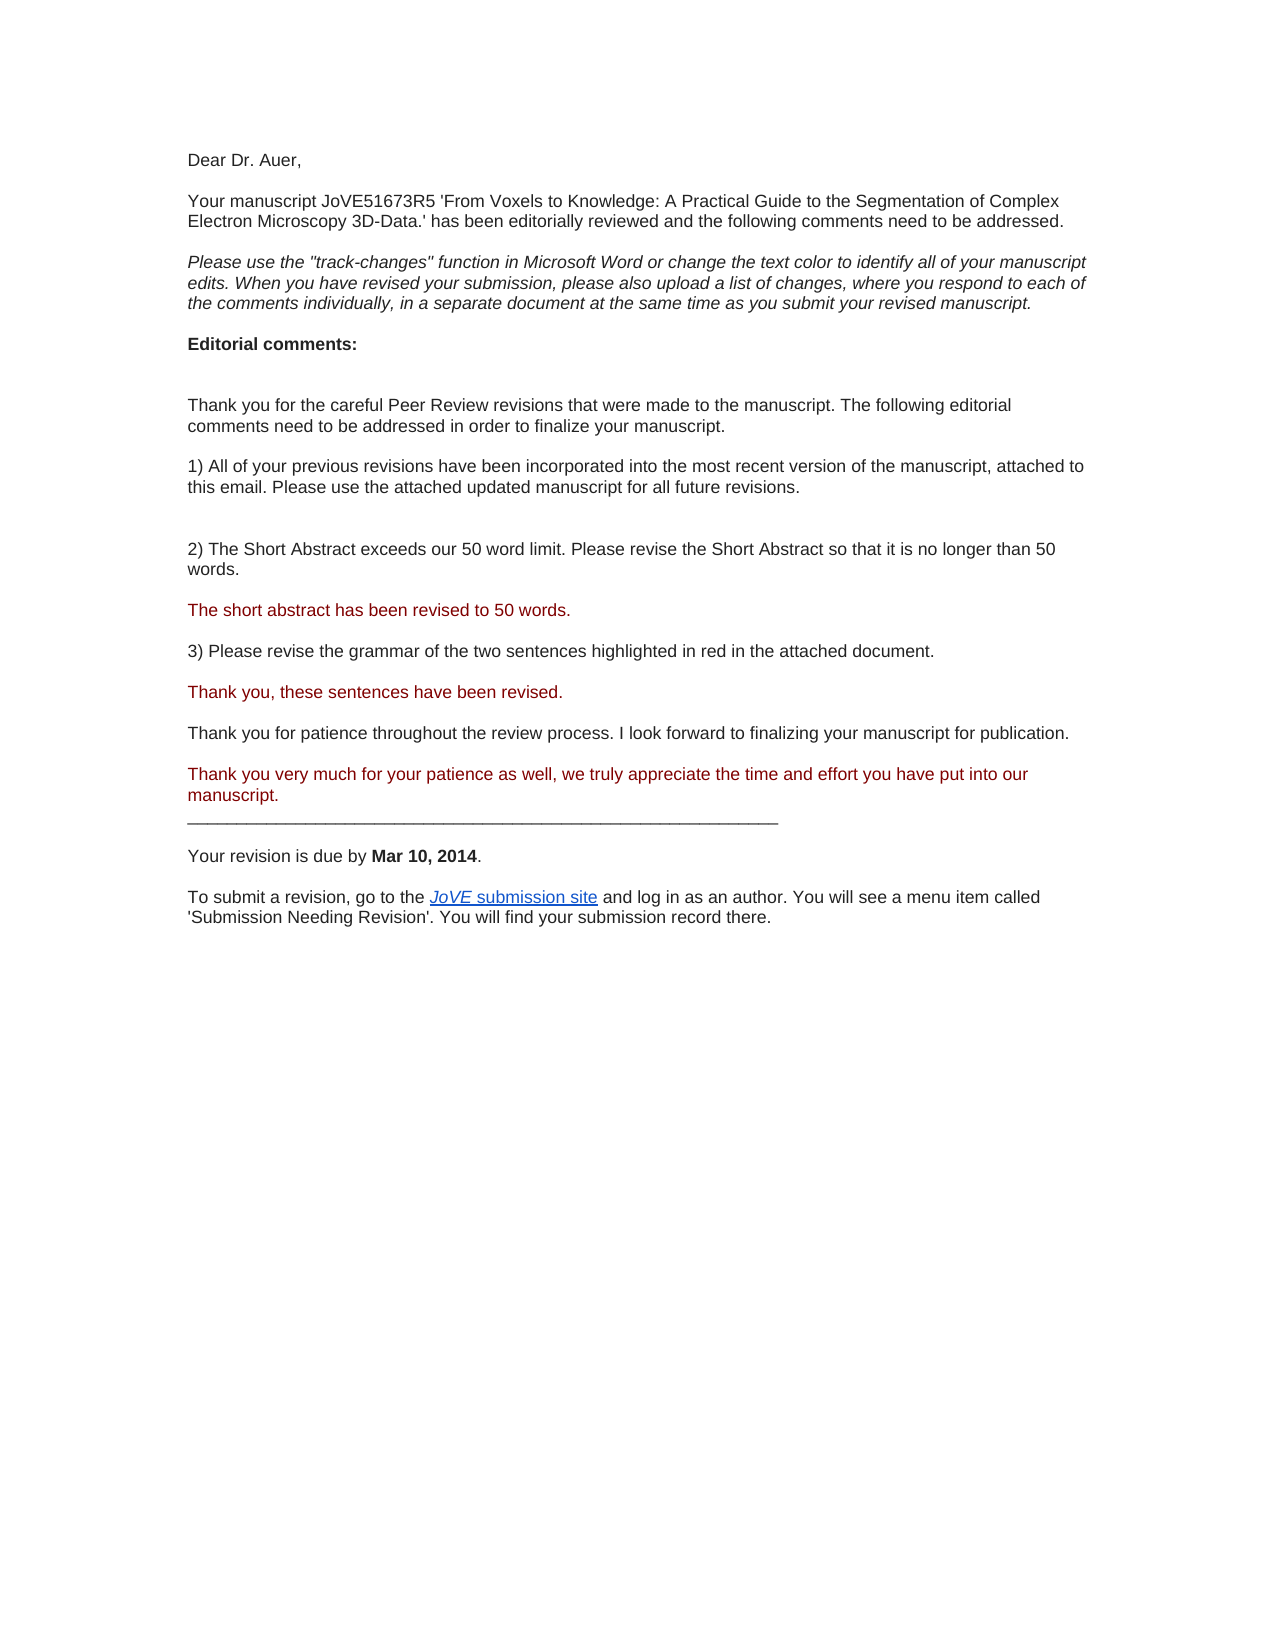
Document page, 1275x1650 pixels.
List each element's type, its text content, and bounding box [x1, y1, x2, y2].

text 2) The Short Abstract exceeds our 50 word limit. Please revise the Short Abstract so that it is no longer than 50 words. [187, 518, 1087, 579]
text Dear Dr. Auer, Your manuscript JoVE51673R5 'From Voxels to Knowledge: A Practical Guide to the Segmentation of Complex Electron Microscopy 3D-Data.' has been editorially reviewed and the following comments need to be addressed. Please use the "track-changes" function in Microsoft Word or change the text color to identify all of your manuscript edits. When you have revised your submission, please also upload a list of changes, where you respond to each of the comments individually, in a separate document at the same time as you submit your revised manuscript. Editorial comments: Thank you for the careful Peer Review revisions that were made to the manuscript. The following editorial comments need to be addressed in order to finalize your manuscript. 1) All of your previous revisions have been incorporated into the most recent version of the manuscript, attached to this email. Please use the attached updated manuscript for all future revisions. [187, 150, 1087, 497]
text The short abstract has been revised to 50 words. 3) Please revise the grammar of the two sentences highlighted in red in the attached document. [187, 600, 1087, 661]
text Thank you, these sentences have been revised. Thank you for patience throughout the review process. I look forward to finalizing your manuscript for publication. [187, 682, 1087, 743]
text Thank you very much for your patience as well, we truly appreciate the time and effort you have put into our manuscript. ____________________________________________________________ Your revision is due by Mar 10, 2014. To submit a revision, go to the JoVE submission site and log in as an author. You will see a menu item called 'Submission Needing Revision'. You will find your submission record there. [187, 764, 1087, 927]
